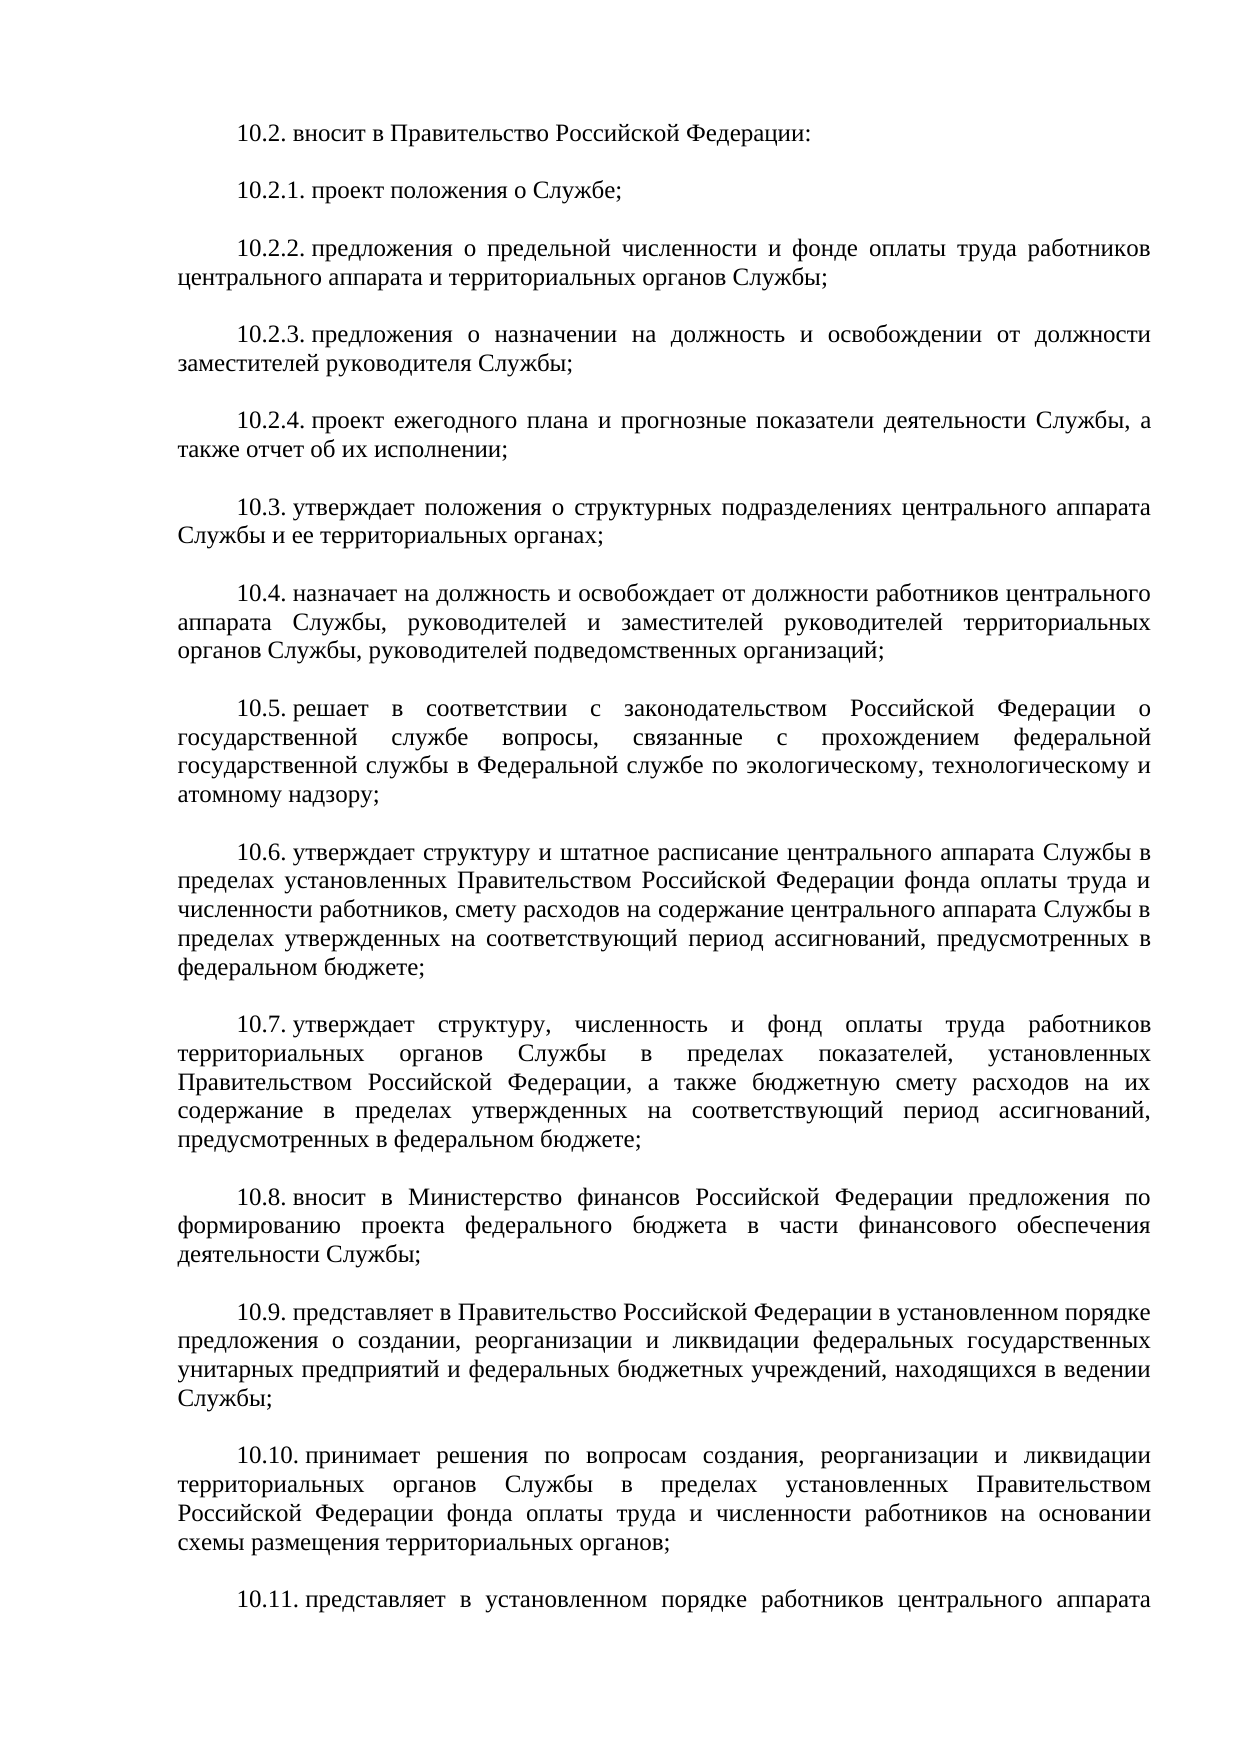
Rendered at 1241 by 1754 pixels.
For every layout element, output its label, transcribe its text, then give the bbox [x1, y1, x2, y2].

text 10.6. утверждает структуру и штатное расписание центрального аппарата Службы в пределах установленных Правительством Российской Федерации фонда оплаты труда и численности работников, смету расходов на содержание центрального аппарата Службы в пределах утвержденных на соответствующий период ассигнований, предусмотренных в федеральном бюджете; [177, 837, 1152, 981]
text 10.4. назначает на должность и освобождает от должности работников центрального аппарата Службы, руководителей и заместителей руководителей территориальных органов Службы, руководителей подведомственных организаций; [177, 578, 1152, 664]
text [177, 1584, 1152, 1613]
text 10.5. решает в соответствии с законодательством Российской Федерации о государственной службе вопросы, связанные с прохождением федеральной государственной службы в Федеральной службе по экологическому, технологическому и атомному надзору; [177, 693, 1152, 808]
text 10.2.2. предложения о предельной численности и фонде оплаты труда работников центрального аппарата и территориальных органов Службы; [177, 233, 1152, 291]
text 10.7. утверждает структуру, численность и фонд оплаты труда работников территориальных органов Службы в пределах показателей, установленных Правительством Российской Федерации, а также бюджетную смету расходов на их содержание в пределах утвержденных на соответствующий период ассигнований, предусмотренных в федеральном бюджете; [177, 1009, 1152, 1153]
text 10.8. вносит в Министерство финансов Российской Федерации предложения по формированию проекта федерального бюджета в части финансового обеспечения деятельности Службы; [177, 1182, 1152, 1268]
text 10.2. вносит в Правительство Российской Федерации: [177, 118, 1152, 147]
text 10.2.3. предложения о назначении на должность и освобождении от должности заместителей руководителя Службы; [177, 319, 1152, 377]
text 10.2.1. проект положения о Службе; [177, 176, 1152, 204]
text 10.3. утверждает положения о структурных подразделениях центрального аппарата Службы и ее территориальных органах; [177, 492, 1152, 549]
text 10.9. представляет в Правительство Российской Федерации в установленном порядке предложения о создании, реорганизации и ликвидации федеральных государственных унитарных предприятий и федеральных бюджетных учреждений, находящихся в ведении Службы; [177, 1297, 1152, 1412]
text 10.10. принимает решения по вопросам создания, реорганизации и ликвидации территориальных органов Службы в пределах установленных Правительством Российской Федерации фонда оплаты труда и численности работников на основании схемы размещения территориальных органов; [177, 1441, 1152, 1556]
text 10.2.4. проект ежегодного плана и прогнозные показатели деятельности Службы, а также отчет об их исполнении; [177, 406, 1152, 463]
